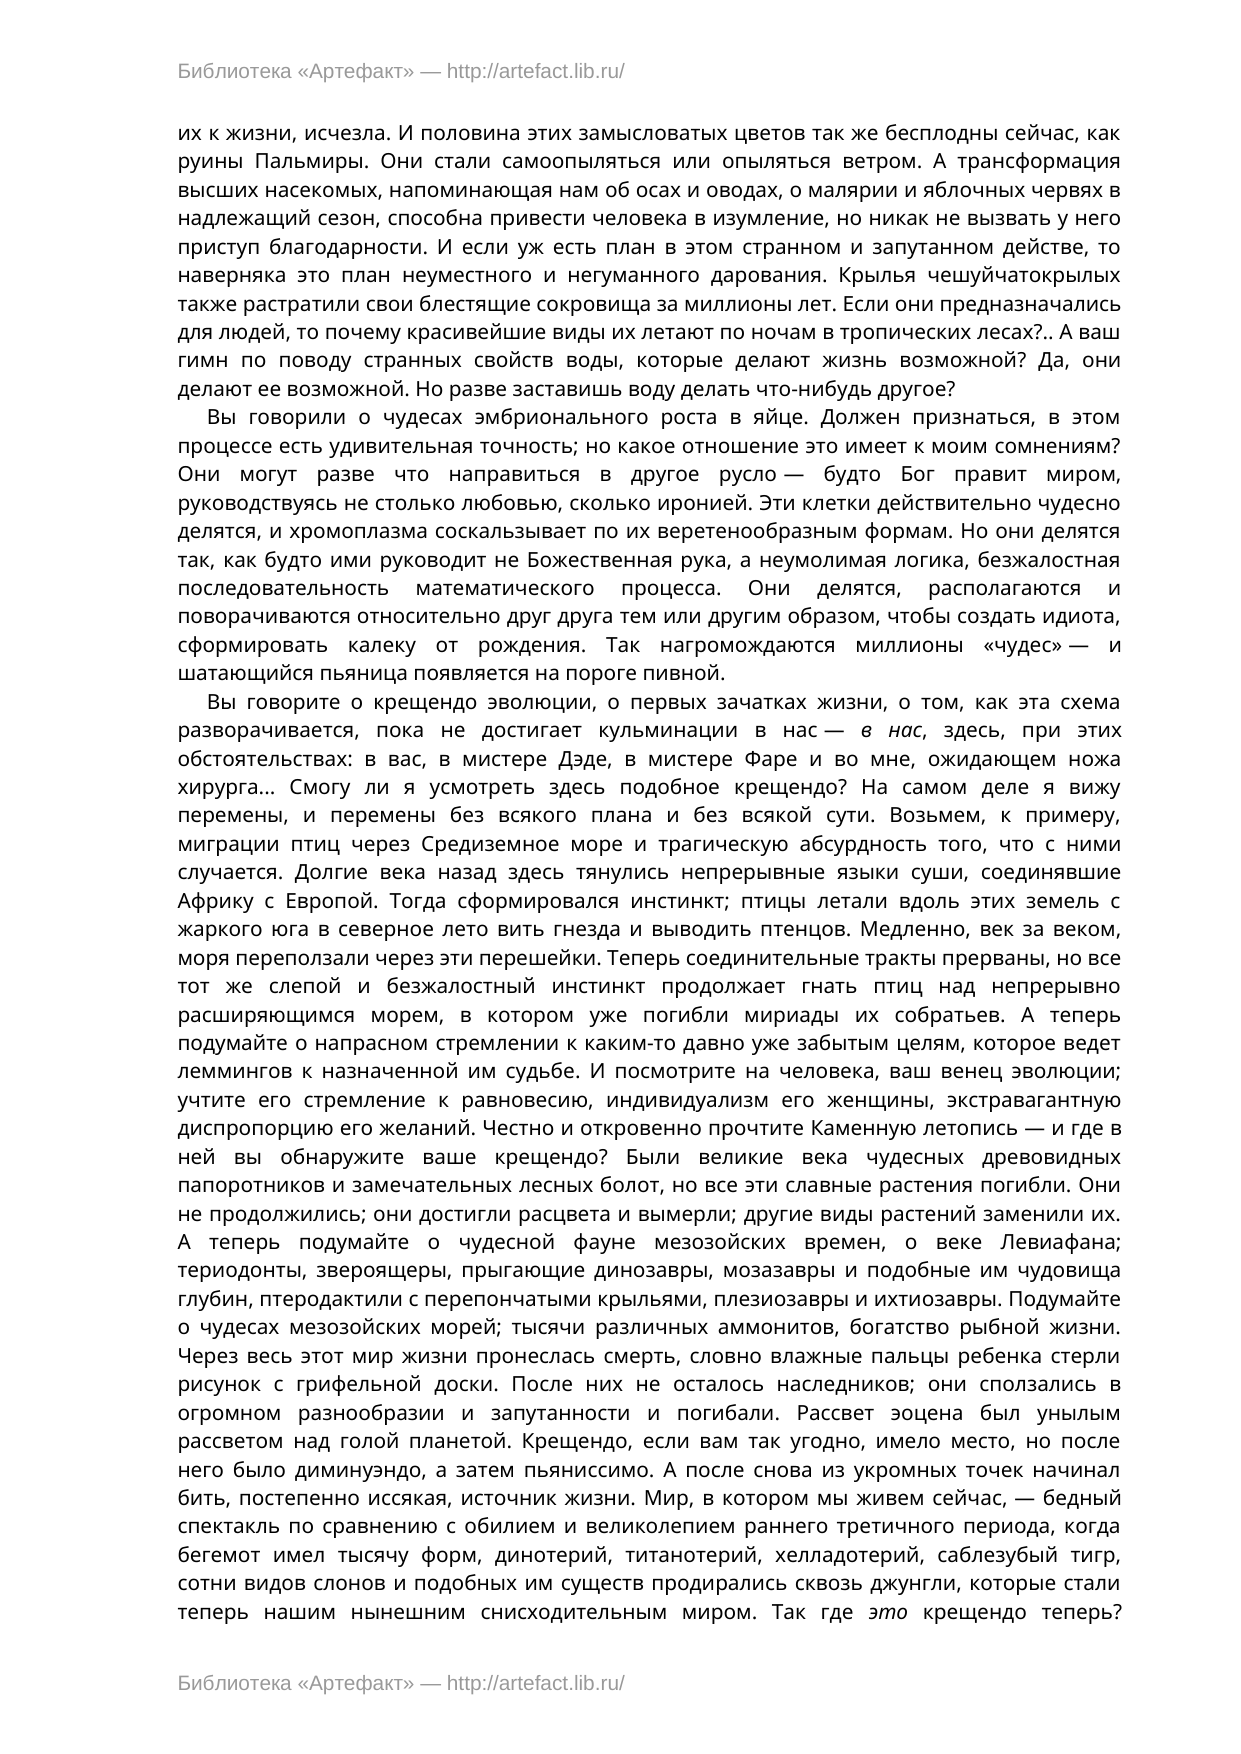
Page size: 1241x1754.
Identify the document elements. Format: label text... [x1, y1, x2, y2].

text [177, 687, 1122, 1625]
text Вы говорили о чудесах эмбрионального роста в яйце. Должен признаться, в этом процессе есть удивительная точность; но какое отношение это имеет к моим сомнениям? Они могут разве что направиться в другое русло — будто Бог правит миром, руководствуясь не столько любовью, сколько иронией. Эти клетки действительно чудесно делятся, и хромоплазма соскальзывает по их веретенообразным формам. Но они делятся так, как будто ими руководит не Божественная рука, а неумолимая логика, безжалостная последовательность математического процесса. Они делятся, располагаются и поворачиваются относительно друг друга тем или другим образом, чтобы создать идиота, сформировать калеку от рождения. Так нагромождаются миллионы «чудес» — и шатающийся пьяница появляется на пороге пивной. [177, 402, 1122, 687]
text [177, 118, 1122, 402]
